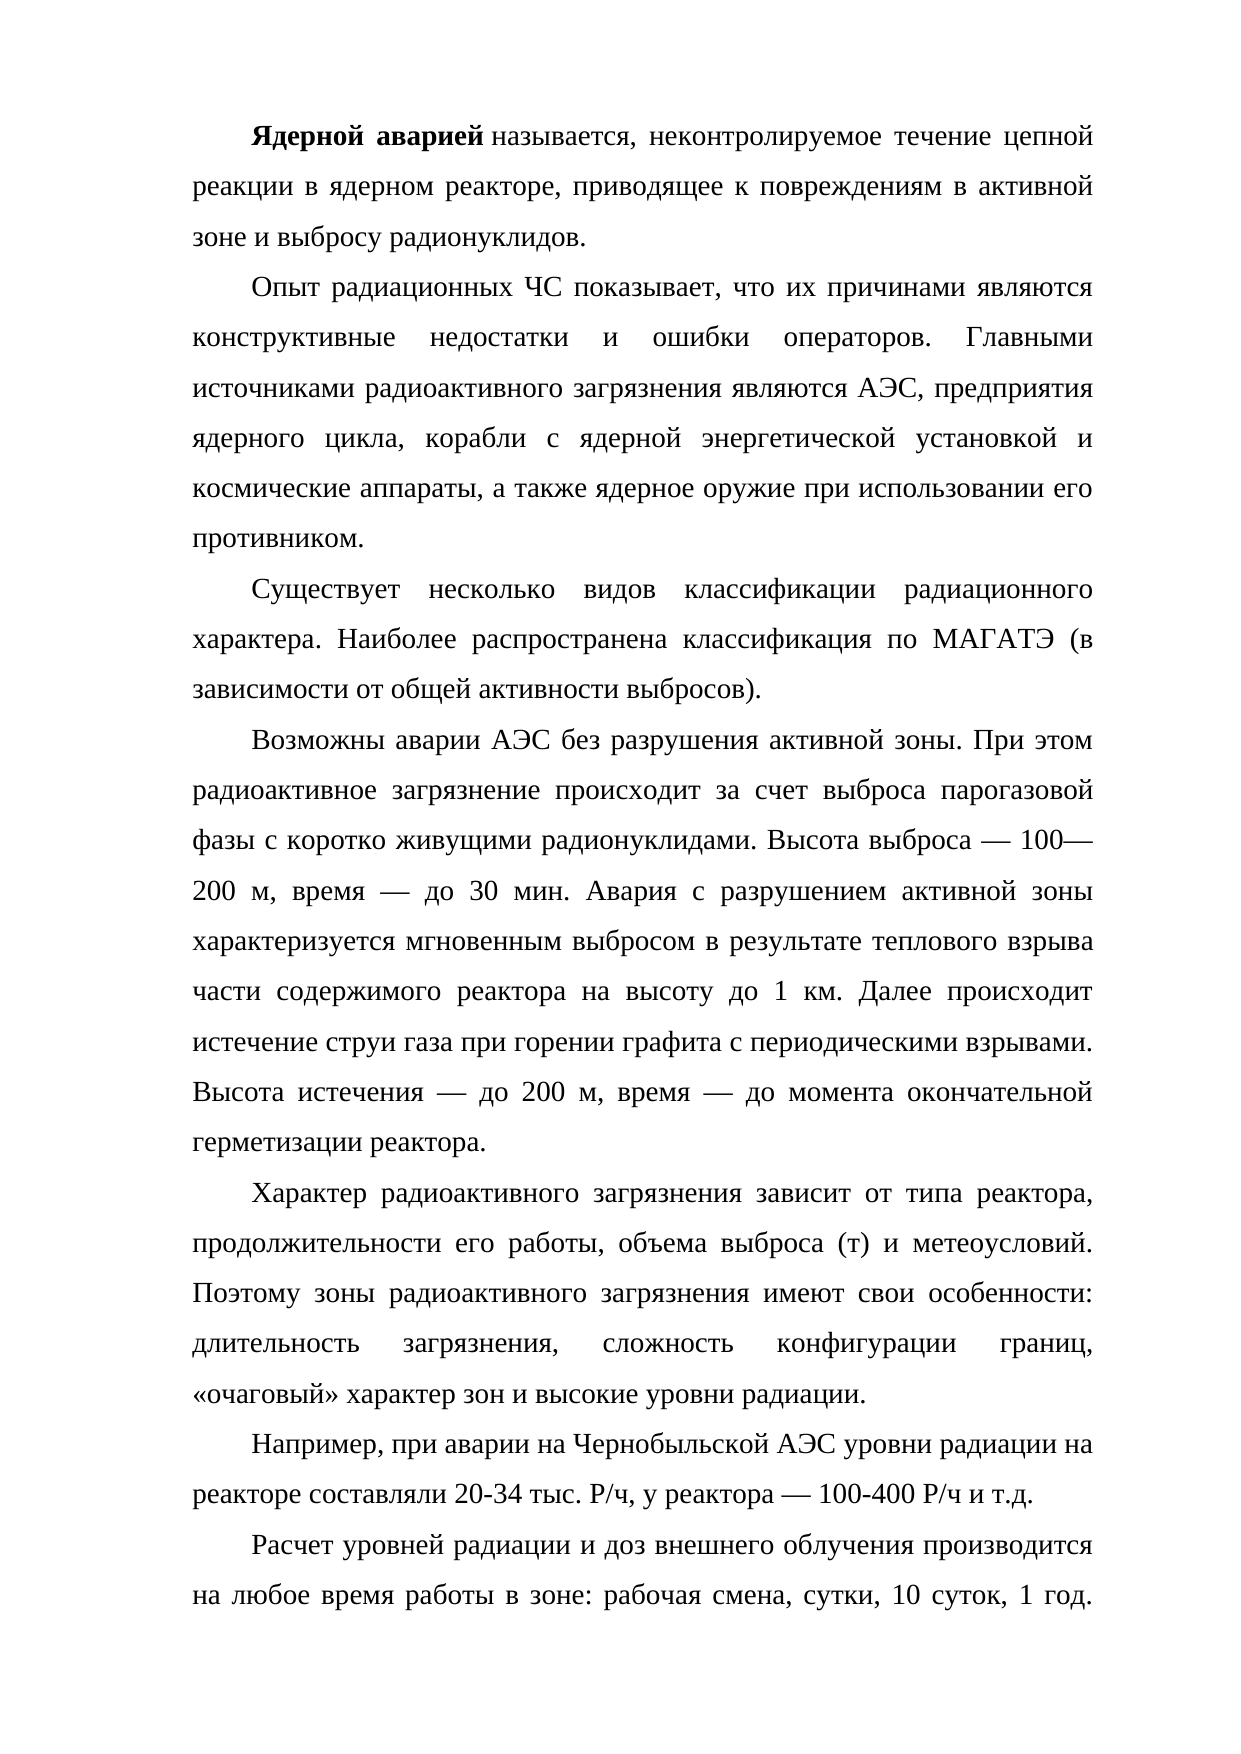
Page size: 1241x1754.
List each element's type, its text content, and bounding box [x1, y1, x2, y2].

text Существует несколько видов классификации радиационного характера. Наиболее распространена классификация по МАГАТЭ (в зависимости от общей активности выбросов). [192, 571, 1094, 705]
text Опыт радиационных ЧС показывает, что их причинами являются конструктивные недостатки и ошибки операторов. Главными источниками радиоактивного загрязнения являются АЭС, предприятия ядерного цикла, корабли с ядерной энергетической установкой и космические аппараты, а также ядерное оружие при использовании его противником. [192, 269, 1094, 554]
text Ядерной аварией называется, неконтролируемое течение цепной реакции в ядерном реакторе, приводящее к повреждениям в активной зоне и выбросу радионуклидов. [192, 118, 1094, 252]
text Характер радиоактивного загрязнения зависит от типа реактора, продолжительности его работы, объема выброса (т) и метеоусловий. Поэтому зоны радиоактивного загрязнения имеют свои особенности: длительность загрязнения, сложность конфигурации границ, «очаговый» характер зон и высокие уровни радиации. [192, 1175, 1094, 1409]
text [192, 1527, 1094, 1611]
text Возможны аварии АЭС без разрушения активной зоны. При этом радиоактивное загрязнение происходит за счет выброса парогазовой фазы с коротко живущими радионуклидами. Высота выброса — 100—200 м, время — до 30 мин. Авария с разрушением активной зоны характеризуется мгновенным выбросом в результате теплового взрыва части содержимого реактора на высоту до 1 км. Далее происходит истечение струи газа при горении графита с периодическими взрывами. Высота истечения — до 200 м, время — до момента окончательной герметизации реактора. [192, 722, 1094, 1158]
text Например, при аварии на Чернобыльской АЭС уровни радиации на реакторе составляли 20-34 тыс. Р/ч, у реактора — 100-400 Р/ч и т.д. [192, 1426, 1094, 1510]
